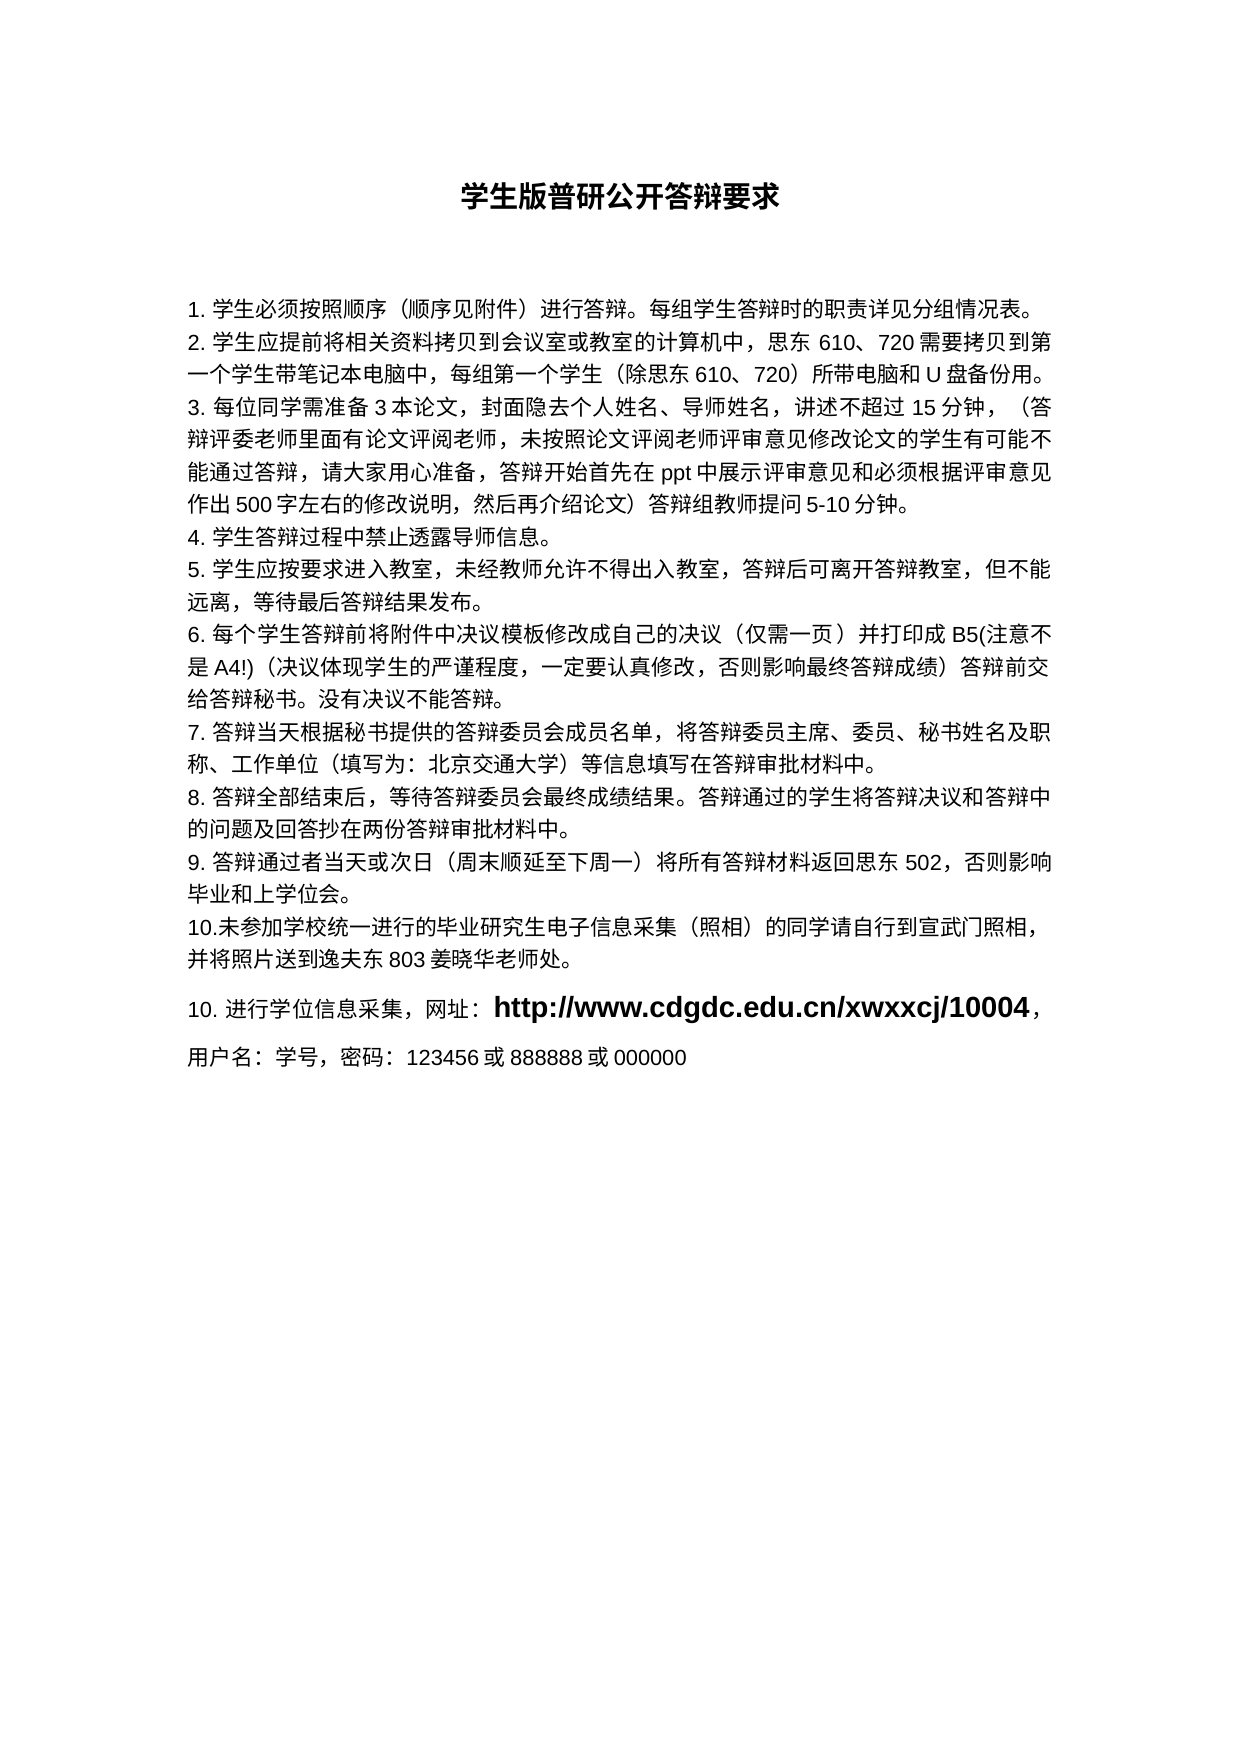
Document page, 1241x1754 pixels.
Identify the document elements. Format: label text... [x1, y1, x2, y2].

text 7. 答辩当天根据秘书提供的答辩委员会成员名单，将答辩委员主席、委员、秘书姓名及职称、工作单位（填写为：北京交通大学）等信息填写在答辩审批材料中。 [187, 714, 1053, 779]
text 1. 学生必须按照顺序（顺序见附件）进行答辩。每组学生答辩时的职责详见分组情况表。 [187, 292, 1053, 324]
text 9. 答辩通过者当天或次日（周末顺延至下周一）将所有答辩材料返回思东502，否则影响毕业和上学位会。 [187, 844, 1053, 909]
text 10. 进行学位信息采集，网址：http://www.cdgdc.edu.cn/xwxxcj/10004，用户名：学号，密码：123456或888888或000000 [187, 974, 1053, 1072]
text 5. 学生应按要求进入教室，未经教师允许不得出入教室，答辩后可离开答辩教室，但不能远离，等待最后答辩结果发布。 [187, 552, 1053, 617]
text 8. 答辩全部结束后，等待答辩委员会最终成绩结果。答辩通过的学生将答辩决议和答辩中的问题及回答抄在两份答辩审批材料中。 [187, 779, 1053, 844]
text 2. 学生应提前将相关资料拷贝到会议室或教室的计算机中，思东610、720需要拷贝到第一个学生带笔记本电脑中，每组第一个学生（除思东610、720）所带电脑和U盘备份用。 [187, 324, 1053, 389]
text 10.未参加学校统一进行的毕业研究生电子信息采集（照相）的同学请自行到宣武门照相，并将照片送到逸夫东803姜晓华老师处。 [187, 909, 1053, 974]
text 3. 每位同学需准备3本论文，封面隐去个人姓名、导师姓名，讲述不超过15分钟，（答辩评委老师里面有论文评阅老师，未按照论文评阅老师评审意见修改论文的学生有可能不能通过答辩，请大家用心准备，答辩开始首先在ppt中展示评审意见和必须根据评审意见作出500字左右的修改说明，然后再介绍论文）答辩组教师提问5-10分钟。 [187, 389, 1053, 519]
text 4. 学生答辩过程中禁止透露导师信息。 [187, 519, 1053, 552]
text 6. 每个学生答辩前将附件中决议模板修改成自己的决议（仅需一页）并打印成B5(注意不是A4!)（决议体现学生的严谨程度，一定要认真修改，否则影响最终答辩成绩）答辩前交给答辩秘书。没有决议不能答辩。 [187, 617, 1053, 714]
text 学生版普研公开答辩要求 [187, 162, 1053, 227]
